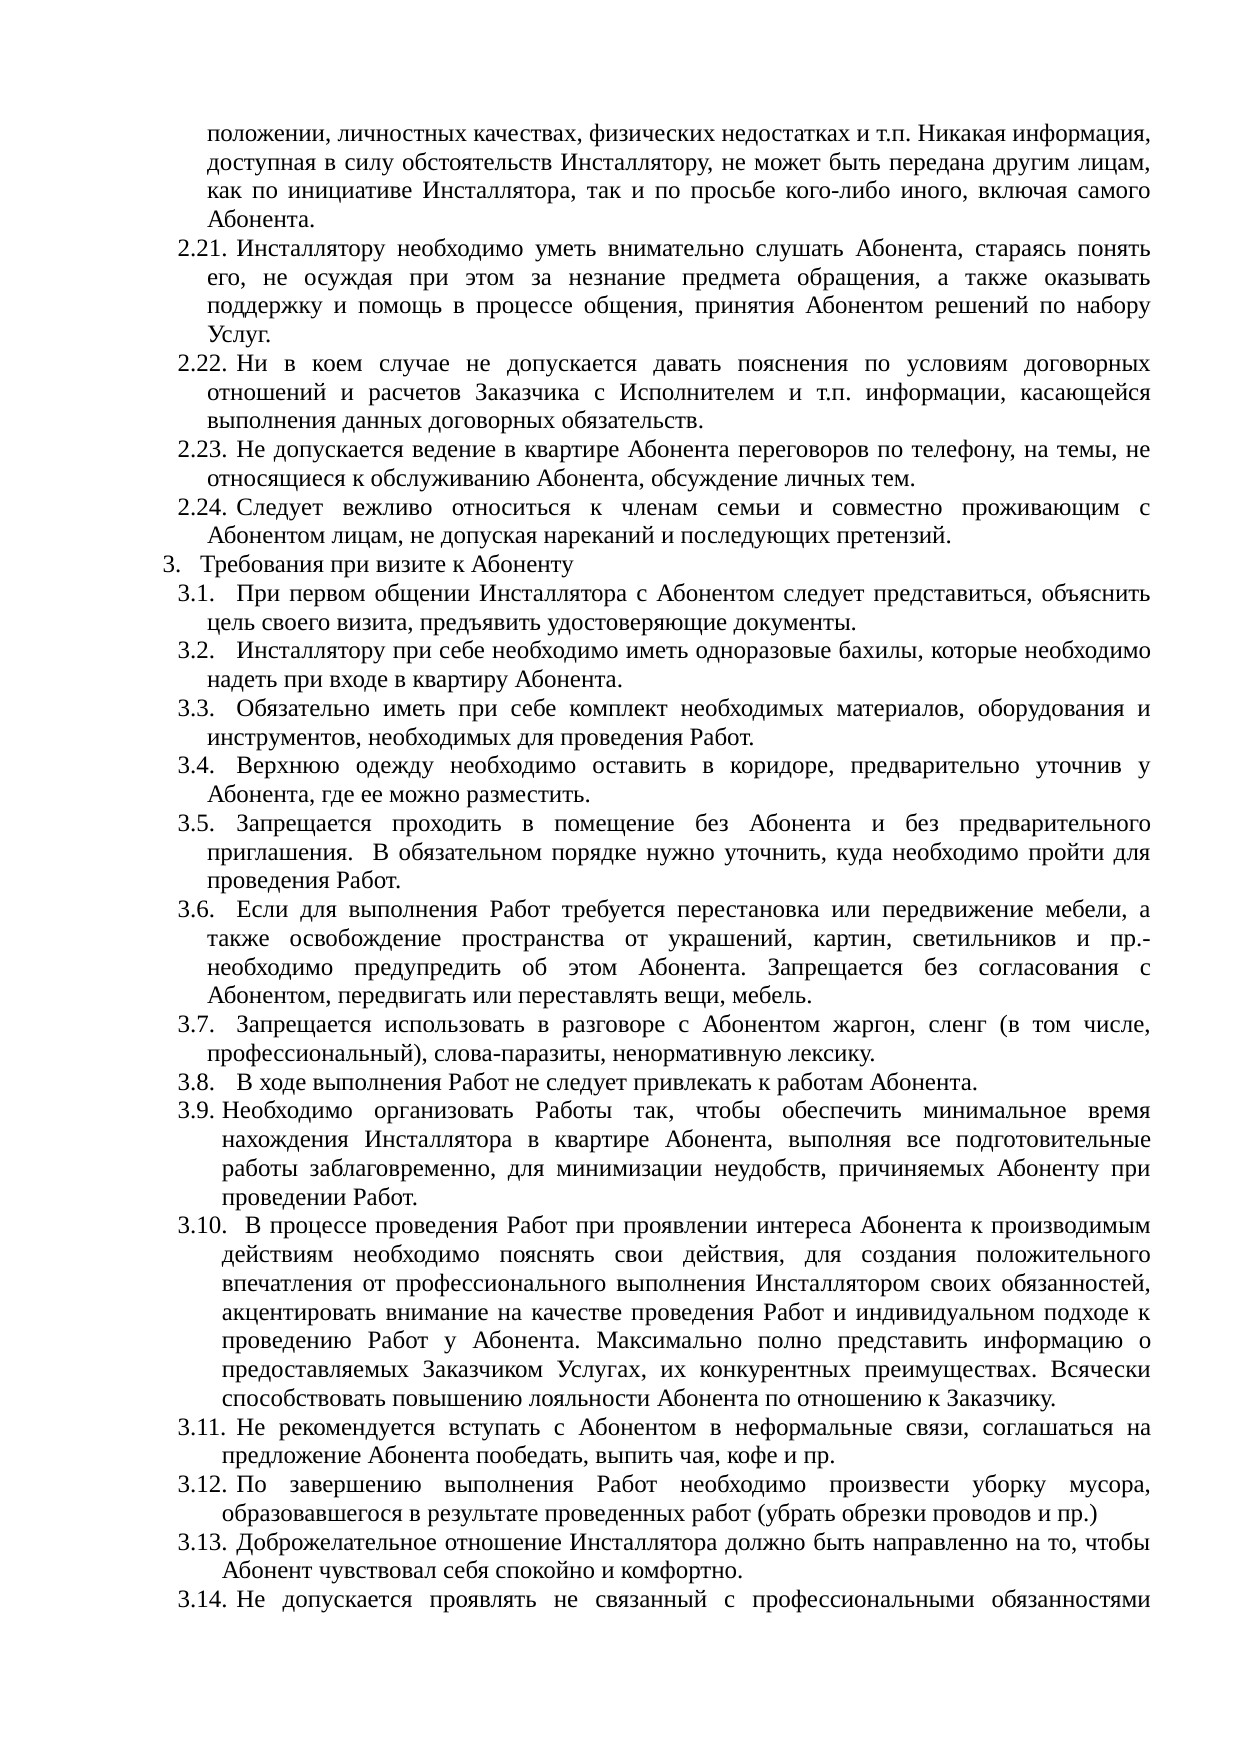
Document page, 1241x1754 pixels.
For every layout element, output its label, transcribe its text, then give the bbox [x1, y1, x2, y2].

list Следует вежливо относиться к членам семьи и совместно проживающим с Абонентом лицам, не допуская нареканий и последующих претензий. [177, 492, 1152, 549]
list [177, 118, 1152, 233]
list Верхнюю одежду необходимо оставить в коридоре, предварительно уточнив у Абонента, где ее можно разместить. [177, 751, 1152, 808]
list Запрещается использовать в разговоре с Абонентом жаргон, сленг (в том числе, профессиональный), слова-паразиты, ненормативную лексику. [177, 1009, 1152, 1067]
list Необходимо организовать Работы так, чтобы обеспечить минимальное время нахождения Инсталлятора в квартире Абонента, выполняя все подготовительные работы заблаговременно, для минимизации неудобств, причиняемых Абоненту при проведении Работ. [177, 1096, 1152, 1211]
list В процессе проведения Работ при проявлении интереса Абонента к производимым действиям необходимо пояснять свои действия, для создания положительного впечатления от профессионального выполнения Инсталлятором своих обязанностей, акцентировать внимание на качестве проведения Работ и индивидуальном подходе к проведению Работ у Абонента. Максимально полно представить информацию о предоставляемых Заказчиком Услугах, их конкурентных преимуществах. Всячески способствовать повышению лояльности Абонента по отношению к Заказчику. [177, 1211, 1152, 1412]
list Инсталлятору необходимо уметь внимательно слушать Абонента, стараясь понять его, не осуждая при этом за незнание предмета обращения, а также оказывать поддержку и помощь в процессе общения, принятия Абонентом решений по набору Услуг. [177, 233, 1152, 348]
list Требования при визите к Абоненту [162, 549, 1152, 578]
list В ходе выполнения Работ не следует привлекать к работам Абонента. [177, 1067, 1152, 1096]
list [177, 1584, 1152, 1613]
list Обязательно иметь при себе комплект необходимых материалов, оборудования и инструментов, необходимых для проведения Работ. [177, 693, 1152, 751]
list Не допускается ведение в квартире Абонента переговоров по телефону, на темы, не относящиеся к обслуживанию Абонента, обсуждение личных тем. [177, 434, 1152, 492]
list Доброжелательное отношение Инсталлятора должно быть направленно на то, чтобы Абонент чувствовал себя спокойно и комфортно. [177, 1527, 1152, 1584]
list Ни в коем случае не допускается давать пояснения по условиям договорных отношений и расчетов Заказчика с Исполнителем и т.п. информации, касающейся выполнения данных договорных обязательств. [177, 348, 1152, 434]
list При первом общении Инсталлятора с Абонентом следует представиться, объяснить цель своего визита, предъявить удостоверяющие документы. [177, 578, 1152, 636]
list Запрещается проходить в помещение без Абонента и без предварительного приглашения. В обязательном порядке нужно уточнить, куда необходимо пройти для проведения Работ. [177, 808, 1152, 894]
list Если для выполнения Работ требуется перестановка или передвижение мебели, а также освобождение пространства от украшений, картин, светильников и пр.- необходимо предупредить об этом Абонента. Запрещается без согласования с Абонентом, передвигать или переставлять вещи, мебель. [177, 894, 1152, 1009]
list По завершению выполнения Работ необходимо произвести уборку мусора, образовавшегося в результате проведенных работ (убрать обрезки проводов и пр.) [177, 1469, 1152, 1527]
list Инсталлятору при себе необходимо иметь одноразовые бахилы, которые необходимо надеть при входе в квартиру Абонента. [177, 636, 1152, 693]
list Не рекомендуется вступать с Абонентом в неформальные связи, соглашаться на предложение Абонента пообедать, выпить чая, кофе и пр. [177, 1412, 1152, 1469]
